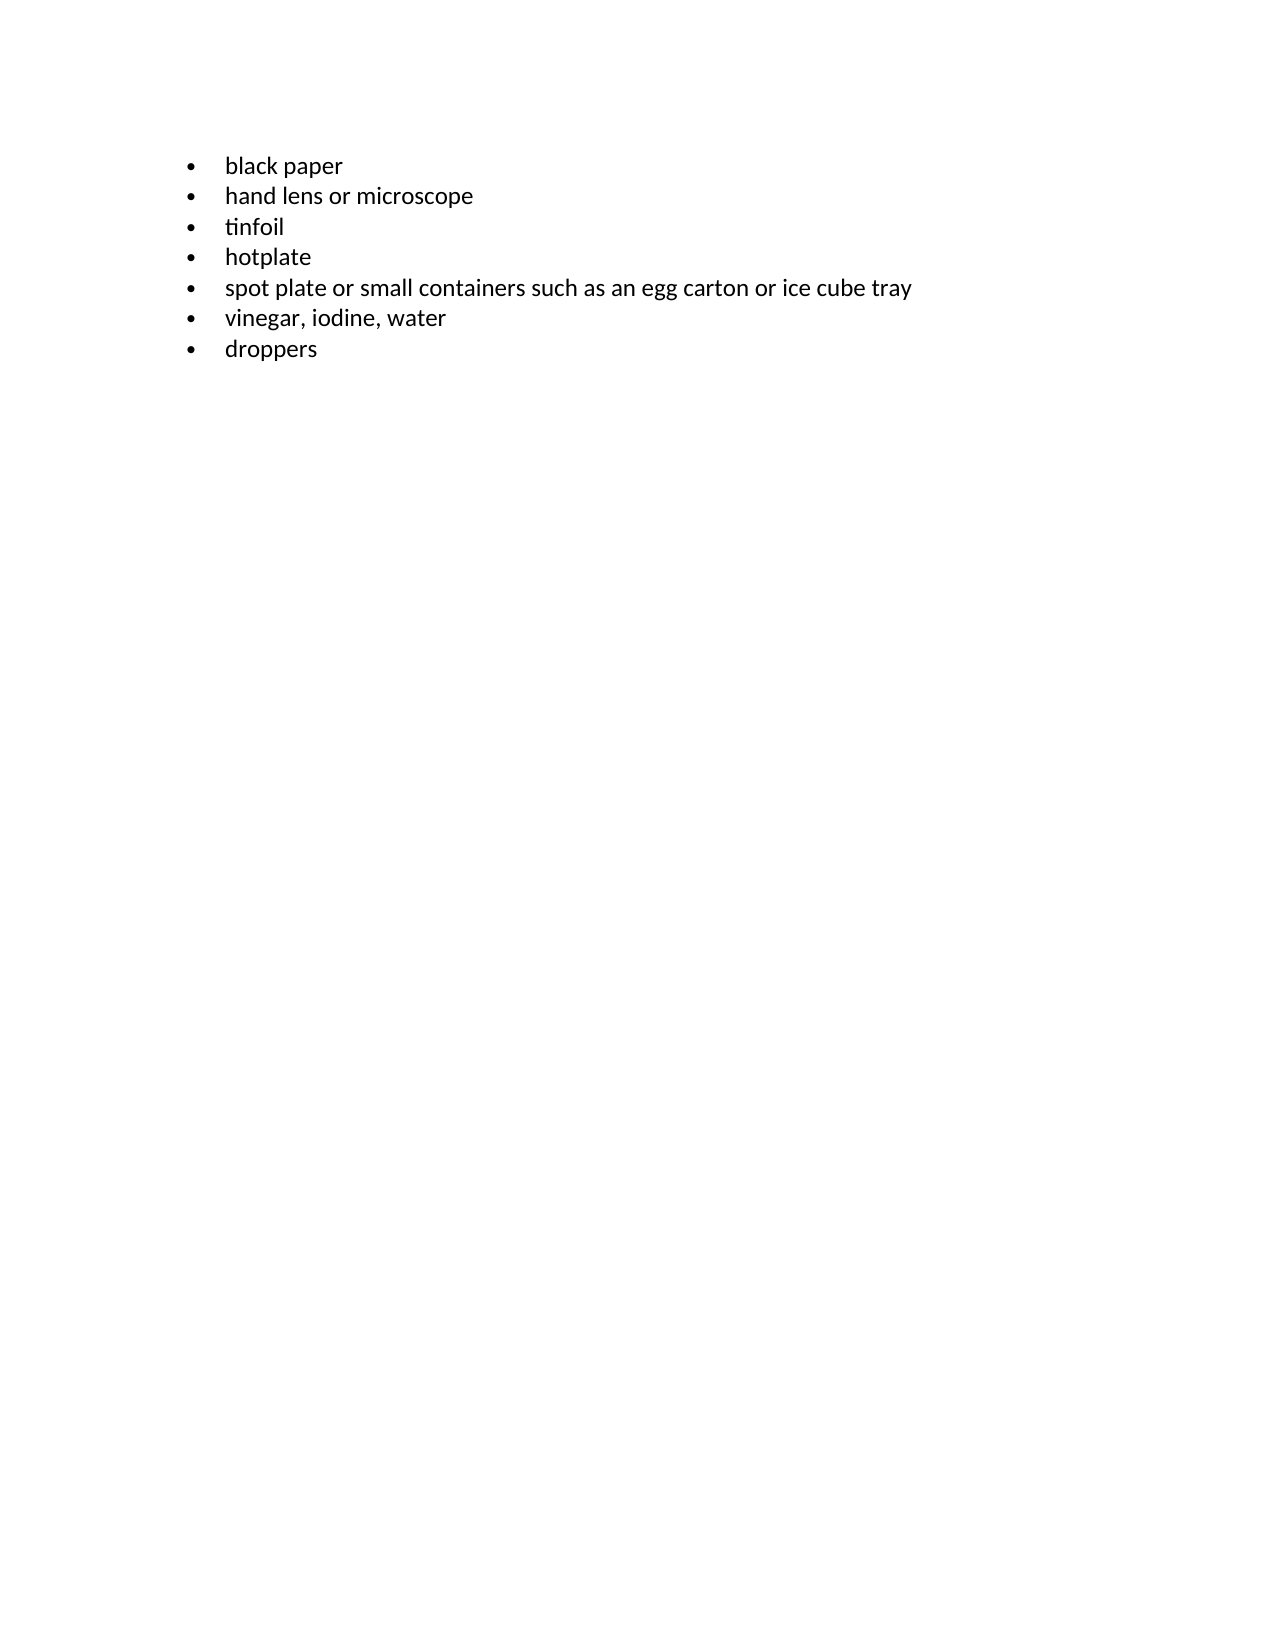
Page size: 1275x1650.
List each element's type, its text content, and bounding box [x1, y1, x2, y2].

list black paper [187, 150, 1125, 181]
list spot plate or small containers such as an egg carton or ice cube tray [187, 272, 1125, 303]
list droppers [187, 333, 1125, 364]
list vinegar, iodine, water [187, 303, 1125, 333]
list tinfoil [187, 211, 1125, 242]
list hand lens or microscope [187, 181, 1125, 211]
list hotplate [187, 242, 1125, 272]
